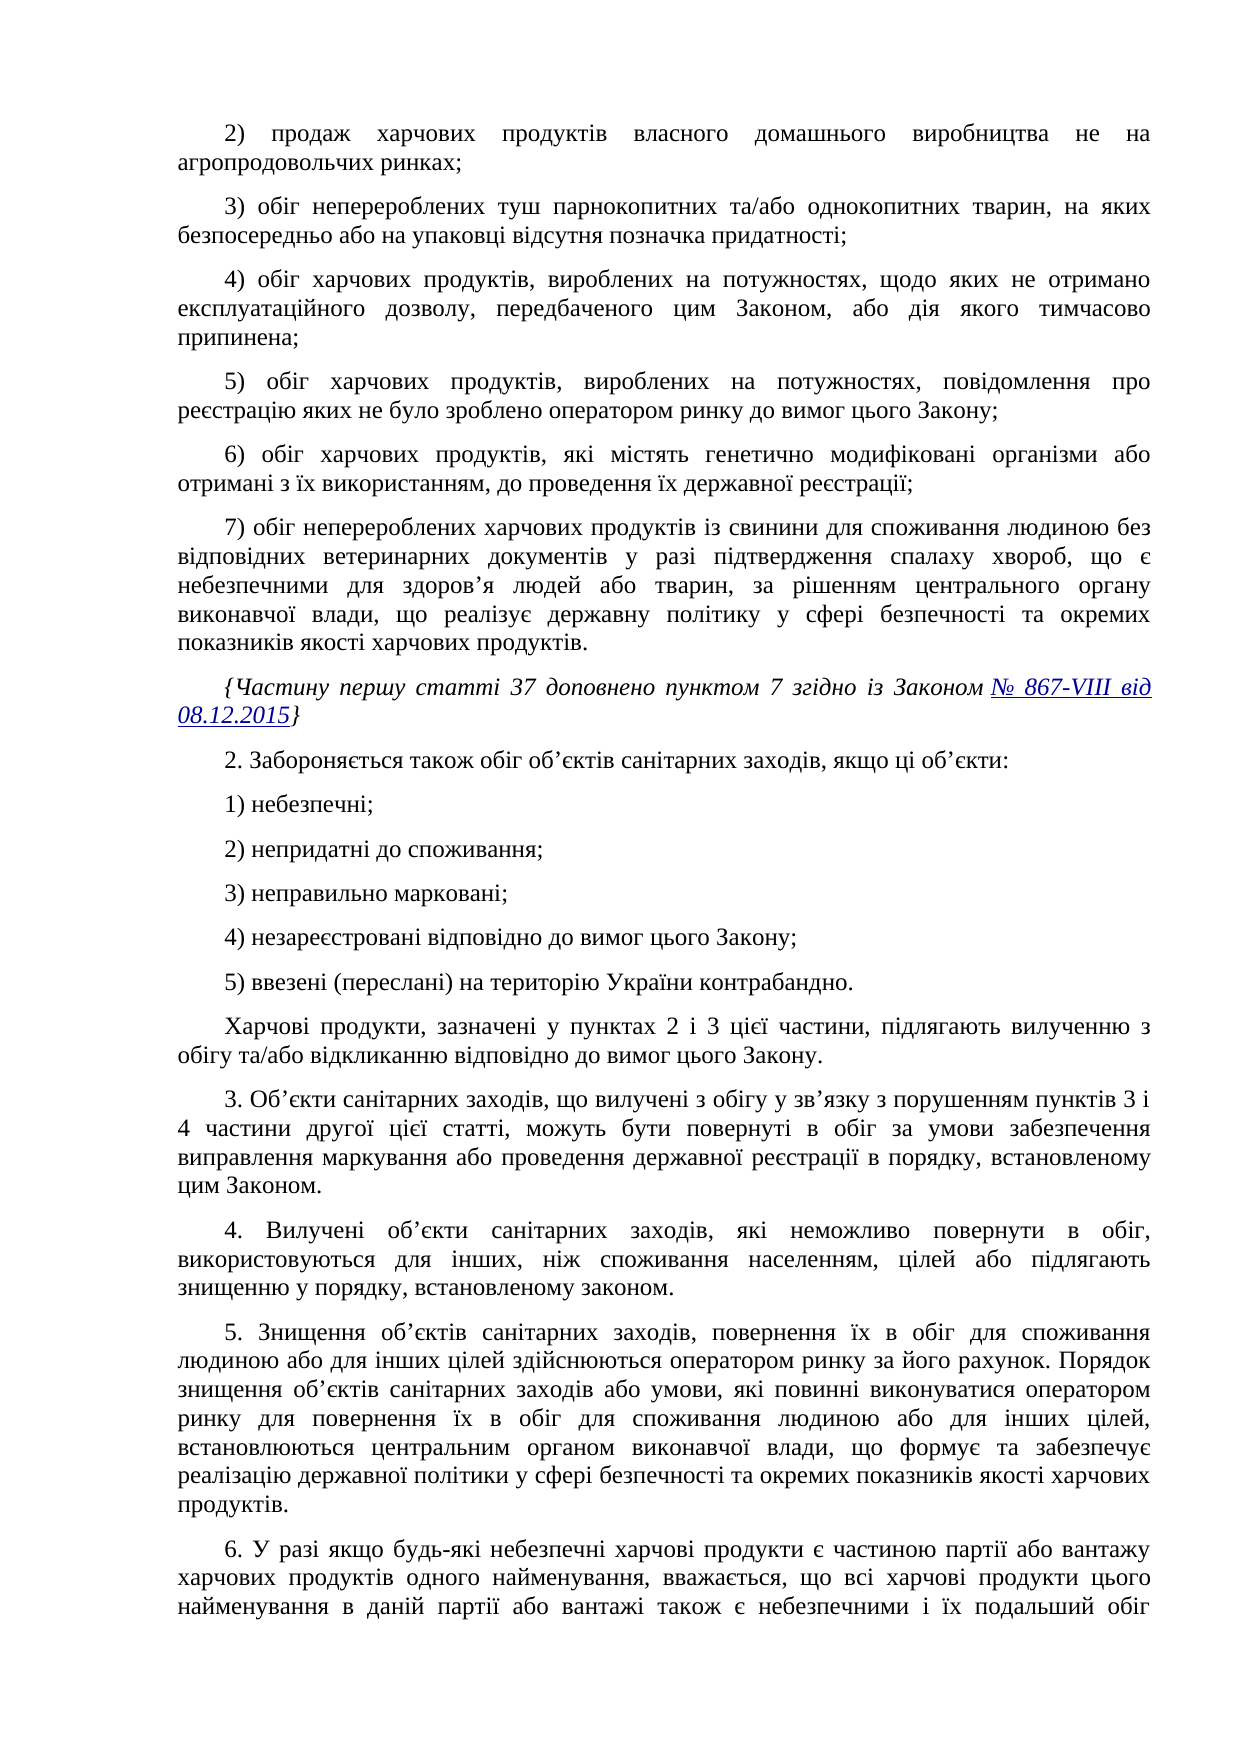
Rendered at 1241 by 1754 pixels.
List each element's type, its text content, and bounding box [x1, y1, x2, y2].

text Харчові продукти, зазначені у пунктах 2 і 3 цієї частини, підлягають вилученню з обігу та/або відкликанню відповідно до вимог цього Закону. [177, 1011, 1152, 1069]
text 3. Об’єкти санітарних заходів, що вилучені з обігу у зв’язку з порушенням пунктів 3 і 4 частини другої цієї статті, можуть бути повернуті в обіг за умови забезпечення виправлення маркування або проведення державної реєстрації в порядку, встановленому цим Законом. [177, 1084, 1152, 1199]
text 3) обіг неперероблених туш парнокопитних та/або однокопитних тварин, на яких безпосередньо або на упаковці відсутня позначка придатності; [177, 191, 1152, 249]
text 4) обіг харчових продуктів, вироблених на потужностях, щодо яких не отримано експлуатаційного дозволу, передбаченого цим Законом, або дія якого тимчасово припинена; [177, 264, 1152, 351]
text 6) обіг харчових продуктів, які містять генетично модифіковані організми або отримані з їх використанням, до проведення їх державної реєстрації; [177, 439, 1152, 497]
text 3) неправильно марковані; [177, 878, 1152, 907]
text 7) обіг неперероблених харчових продуктів із свинини для споживання людиною без відповідних ветеринарних документів у разі підтвердження спалаху хвороб, що є небезпечними для здоров’я людей або тварин, за рішенням центрального органу виконавчої влади, що реалізує державну політику у сфері безпечності та окремих показників якості харчових продуктів. [177, 512, 1152, 656]
text 2) продаж харчових продуктів власного домашнього виробництва не на агропродовольчих ринках; [177, 118, 1152, 176]
text 2. Забороняється також обіг об’єктів санітарних заходів, якщо ці об’єкти: [177, 745, 1152, 774]
text {Частину першу статті 37 доповнено пунктом 7 згідно із Законом № 867-VIII від 08.12.2015} [177, 672, 1152, 729]
text 2) непридатні до споживання; [177, 834, 1152, 862]
text 5. Знищення об’єктів санітарних заходів, повернення їх в обіг для споживання людиною або для інших цілей здійснюються оператором ринку за його рахунок. Порядок знищення об’єктів санітарних заходів або умови, які повинні виконуватися оператором ринку для повернення їх в обіг для споживання людиною або для інших цілей, встановлюються центральним органом виконавчої влади, що формує та забезпечує реалізацію державної політики у сфері безпечності та окремих показників якості харчових продуктів. [177, 1317, 1152, 1518]
text 1) небезпечні; [177, 789, 1152, 818]
text 4. Вилучені об’єкти санітарних заходів, які неможливо повернути в обіг, використовуються для інших, ніж споживання населенням, цілей або підлягають знищенню у порядку, встановленому законом. [177, 1215, 1152, 1301]
text 5) обіг харчових продуктів, вироблених на потужностях, повідомлення про реєстрацію яких не було зроблено оператором ринку до вимог цього Закону; [177, 366, 1152, 424]
text 5) ввезені (переслані) на територію України контрабандно. [177, 967, 1152, 996]
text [177, 1534, 1152, 1620]
text 4) незареєстровані відповідно до вимог цього Закону; [177, 922, 1152, 951]
